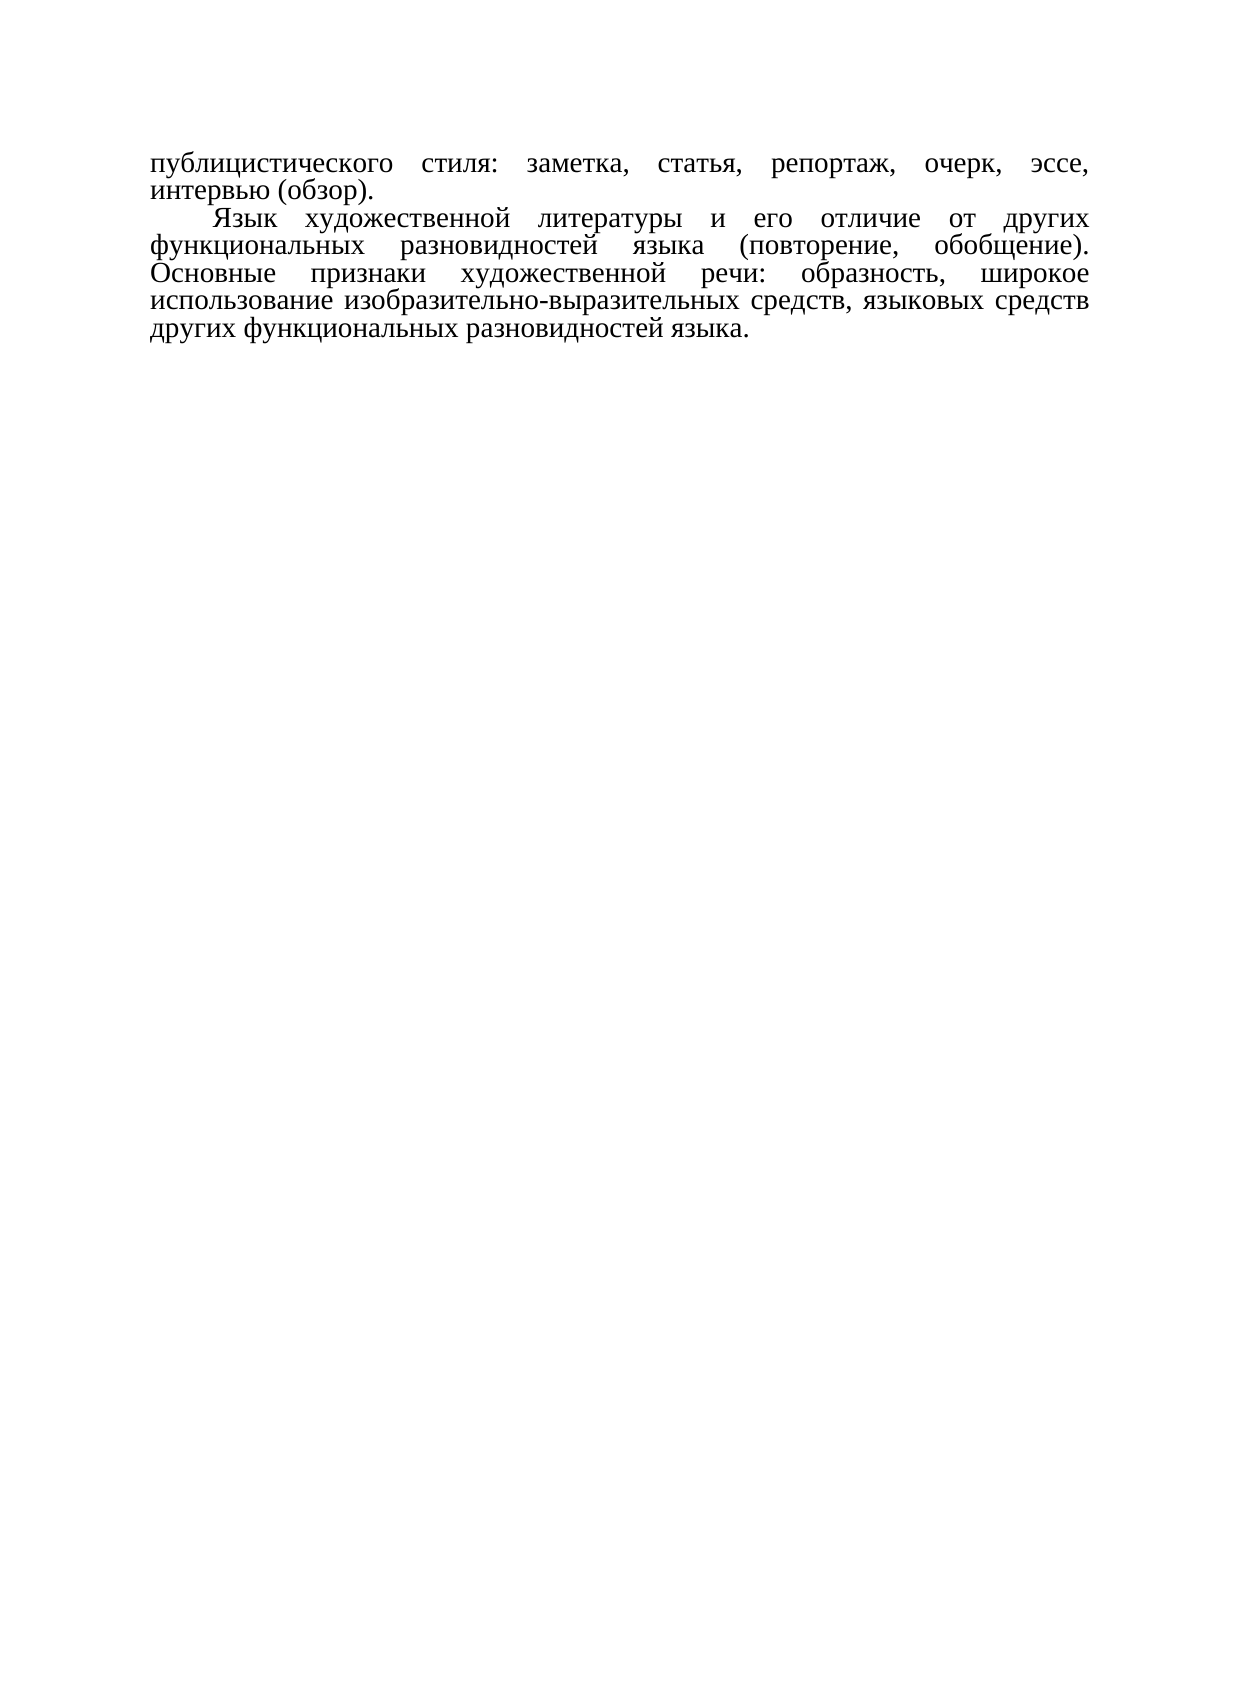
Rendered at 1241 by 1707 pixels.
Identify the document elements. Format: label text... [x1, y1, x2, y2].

text Язык художественной литературы и его отличие от других функциональных разновидностей языка (повторение, обобщение). Основные признаки художественной речи: образность, широкое использование изобразительно-выразительных средств, языковых средств других функциональных разновидностей языка. [150, 205, 1090, 342]
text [150, 150, 1090, 205]
